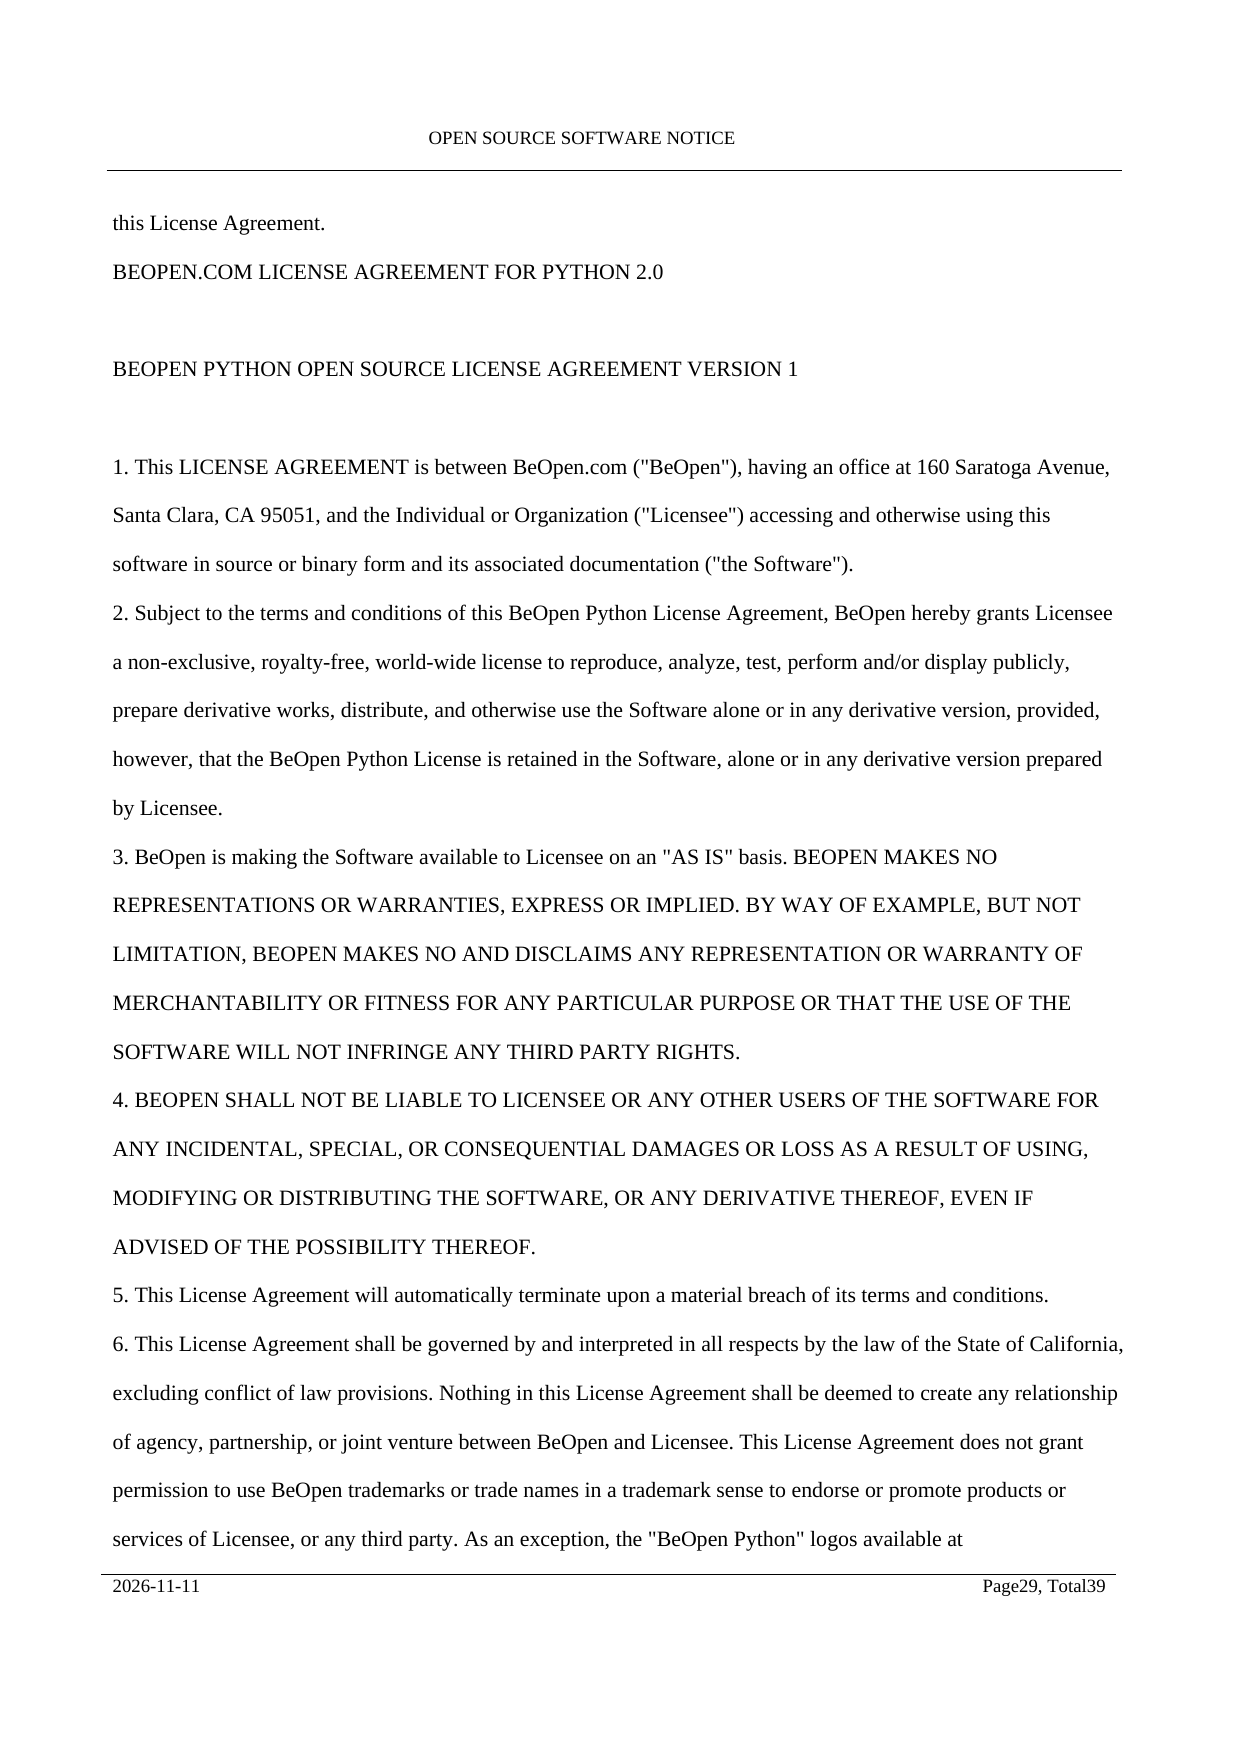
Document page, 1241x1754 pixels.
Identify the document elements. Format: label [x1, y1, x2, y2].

text [112, 206, 1128, 1555]
